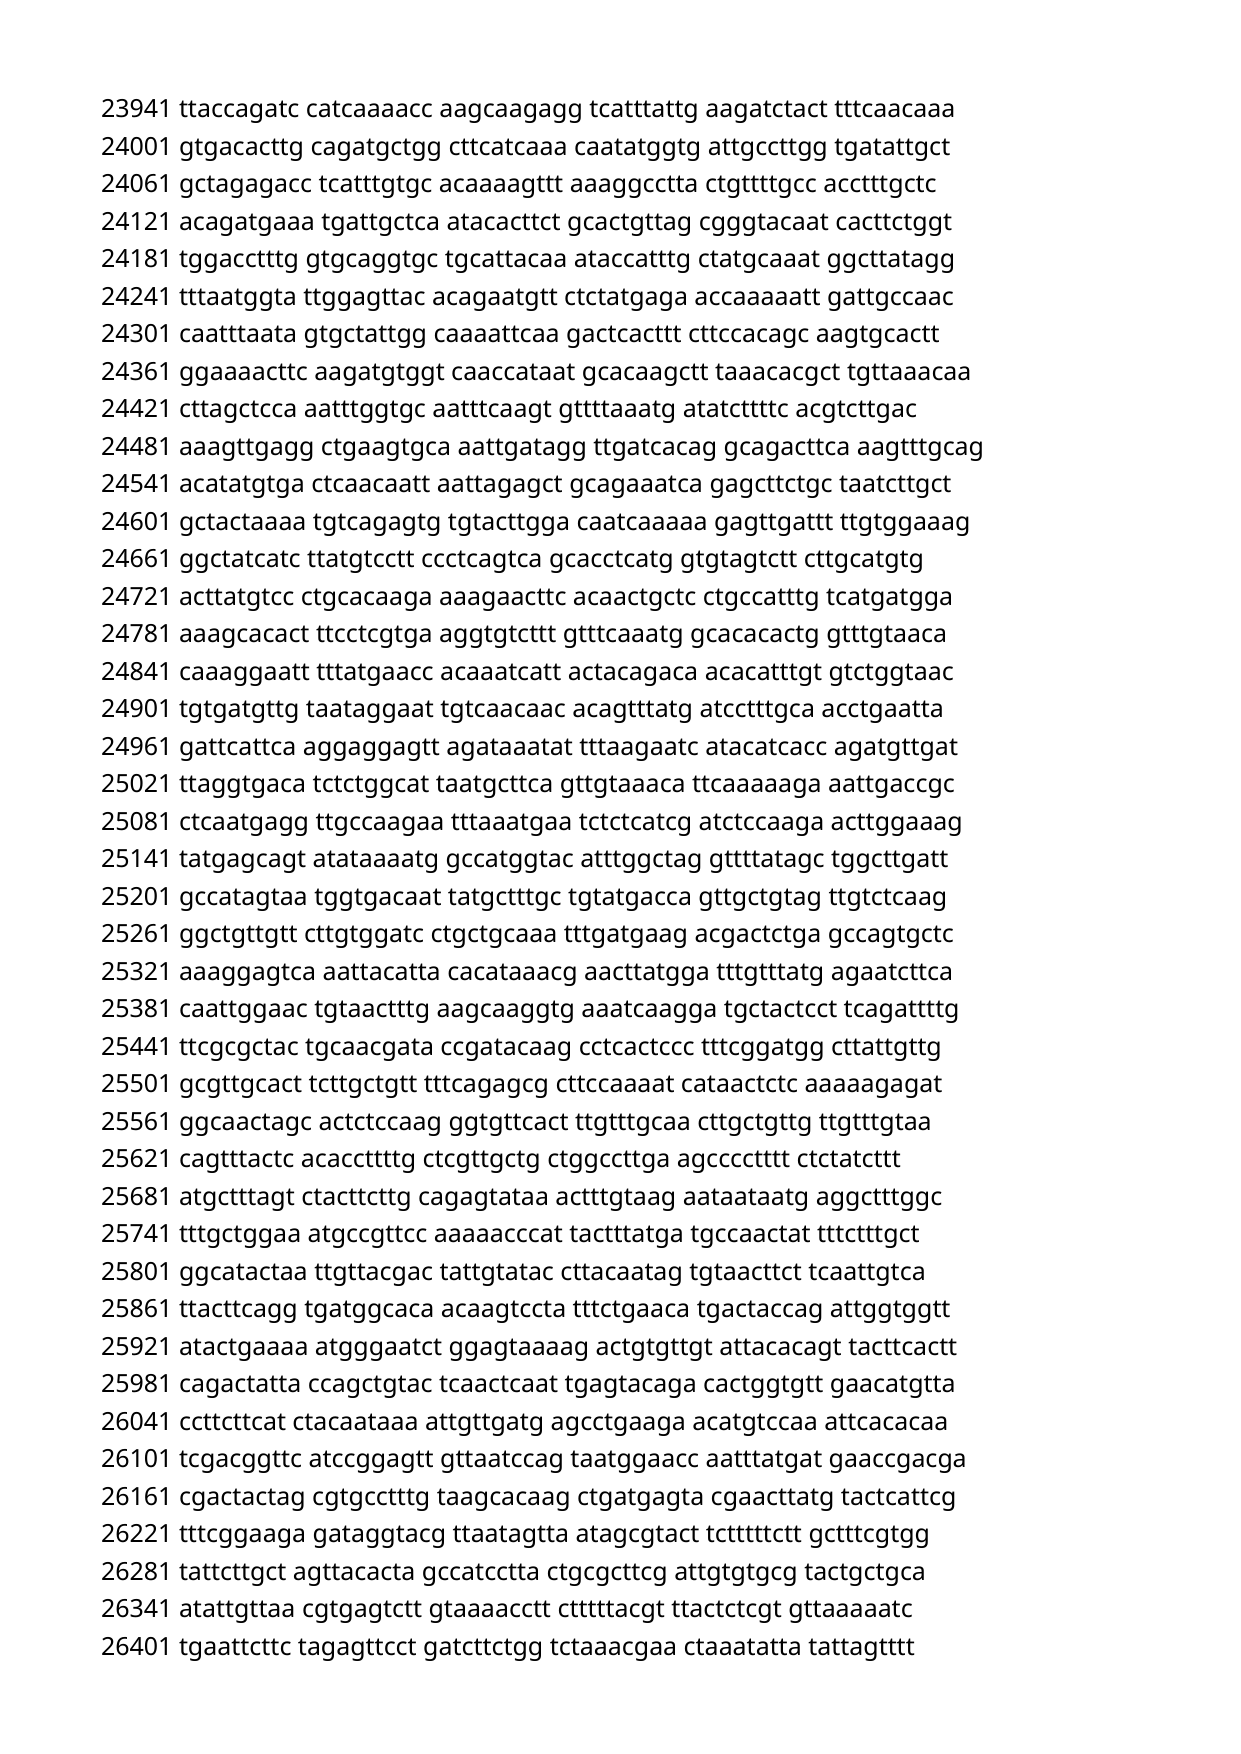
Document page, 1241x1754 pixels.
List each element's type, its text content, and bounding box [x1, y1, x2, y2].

text 25201 gccatagtaa tggtgacaat tatgctttgc tgtatgacca gttgctgtag ttgtctcaag [75, 877, 1165, 914]
text 25141 tatgagcagt atataaaatg gccatggtac atttggctag gttttatagc tggcttgatt [75, 839, 1165, 877]
text 24721 acttatgtcc ctgcacaaga aaagaacttc acaactgctc ctgccatttg tcatgatgga [75, 577, 1165, 614]
text 26161 cgactactag cgtgcctttg taagcacaag ctgatgagta cgaacttatg tactcattcg [75, 1477, 1165, 1514]
text 25021 ttaggtgaca tctctggcat taatgcttca gttgtaaaca ttcaaaaaga aattgaccgc [75, 764, 1165, 802]
text 25621 cagtttactc acaccttttg ctcgttgctg ctggccttga agcccctttt ctctatcttt [75, 1139, 1165, 1177]
text 24301 caatttaata gtgctattgg caaaattcaa gactcacttt cttccacagc aagtgcactt [75, 314, 1165, 352]
text 24121 acagatgaaa tgattgctca atacacttct gcactgttag cgggtacaat cacttctggt [75, 202, 1165, 239]
text 26221 tttcggaaga gataggtacg ttaatagtta atagcgtact tctttttctt gctttcgtgg [75, 1514, 1165, 1552]
text 24001 gtgacacttg cagatgctgg cttcatcaaa caatatggtg attgccttgg tgatattgct [75, 127, 1165, 164]
text 24781 aaagcacact ttcctcgtga aggtgtcttt gtttcaaatg gcacacactg gtttgtaaca [75, 614, 1165, 652]
text 25741 tttgctggaa atgccgttcc aaaaacccat tactttatga tgccaactat tttctttgct [75, 1214, 1165, 1252]
text 25981 cagactatta ccagctgtac tcaactcaat tgagtacaga cactggtgtt gaacatgtta [75, 1364, 1165, 1402]
text 25381 caattggaac tgtaactttg aagcaaggtg aaatcaagga tgctactcct tcagattttg [75, 989, 1165, 1027]
text 25861 ttacttcagg tgatggcaca acaagtccta tttctgaaca tgactaccag attggtggtt [75, 1289, 1165, 1327]
text 26101 tcgacggttc atccggagtt gttaatccag taatggaacc aatttatgat gaaccgacga [75, 1439, 1165, 1477]
text 24841 caaaggaatt tttatgaacc acaaatcatt actacagaca acacatttgt gtctggtaac [75, 652, 1165, 689]
text 26281 tattcttgct agttacacta gccatcctta ctgcgcttcg attgtgtgcg tactgctgca [75, 1552, 1165, 1589]
text 24361 ggaaaacttc aagatgtggt caaccataat gcacaagctt taaacacgct tgttaaacaa [75, 352, 1165, 389]
text 25561 ggcaactagc actctccaag ggtgttcact ttgtttgcaa cttgctgttg ttgtttgtaa [75, 1102, 1165, 1139]
text 24601 gctactaaaa tgtcagagtg tgtacttgga caatcaaaaa gagttgattt ttgtggaaag [75, 502, 1165, 539]
text 24061 gctagagacc tcatttgtgc acaaaagttt aaaggcctta ctgttttgcc acctttgctc [75, 164, 1165, 202]
text 24661 ggctatcatc ttatgtcctt ccctcagtca gcacctcatg gtgtagtctt cttgcatgtg [75, 539, 1165, 577]
text 26041 ccttcttcat ctacaataaa attgttgatg agcctgaaga acatgtccaa attcacacaa [75, 1402, 1165, 1439]
text 25921 atactgaaaa atgggaatct ggagtaaaag actgtgttgt attacacagt tacttcactt [75, 1327, 1165, 1364]
text 25801 ggcatactaa ttgttacgac tattgtatac cttacaatag tgtaacttct tcaattgtca [75, 1252, 1165, 1289]
text 25261 ggctgttgtt cttgtggatc ctgctgcaaa tttgatgaag acgactctga gccagtgctc [75, 914, 1165, 952]
text 24481 aaagttgagg ctgaagtgca aattgatagg ttgatcacag gcagacttca aagtttgcag [75, 427, 1165, 464]
text 24901 tgtgatgttg taataggaat tgtcaacaac acagtttatg atcctttgca acctgaatta [75, 689, 1165, 727]
text 26341 atattgttaa cgtgagtctt gtaaaacctt ctttttacgt ttactctcgt gttaaaaatc [75, 1589, 1165, 1627]
text 25501 gcgttgcact tcttgctgtt tttcagagcg cttccaaaat cataactctc aaaaagagat [75, 1064, 1165, 1102]
text 25081 ctcaatgagg ttgccaagaa tttaaatgaa tctctcatcg atctccaaga acttggaaag [75, 802, 1165, 839]
text 25681 atgctttagt ctacttcttg cagagtataa actttgtaag aataataatg aggctttggc [75, 1177, 1165, 1214]
text 24181 tggacctttg gtgcaggtgc tgcattacaa ataccatttg ctatgcaaat ggcttatagg [75, 239, 1165, 277]
text 24961 gattcattca aggaggagtt agataaatat tttaagaatc atacatcacc agatgttgat [75, 727, 1165, 764]
text 24241 tttaatggta ttggagttac acagaatgtt ctctatgaga accaaaaatt gattgccaac [75, 277, 1165, 314]
text 25441 ttcgcgctac tgcaacgata ccgatacaag cctcactccc tttcggatgg cttattgttg [75, 1027, 1165, 1064]
text 24421 cttagctcca aatttggtgc aatttcaagt gttttaaatg atatcttttc acgtcttgac [75, 389, 1165, 427]
text 26401 tgaattcttc tagagttcct gatcttctgg tctaaacgaa ctaaatatta tattagtttt [75, 1627, 1165, 1664]
text 24541 acatatgtga ctcaacaatt aattagagct gcagaaatca gagcttctgc taatcttgct [75, 464, 1165, 502]
text 25321 aaaggagtca aattacatta cacataaacg aacttatgga tttgtttatg agaatcttca [75, 952, 1165, 989]
text 23941 ttaccagatc catcaaaacc aagcaagagg tcatttattg aagatctact tttcaacaaa [75, 89, 1165, 127]
